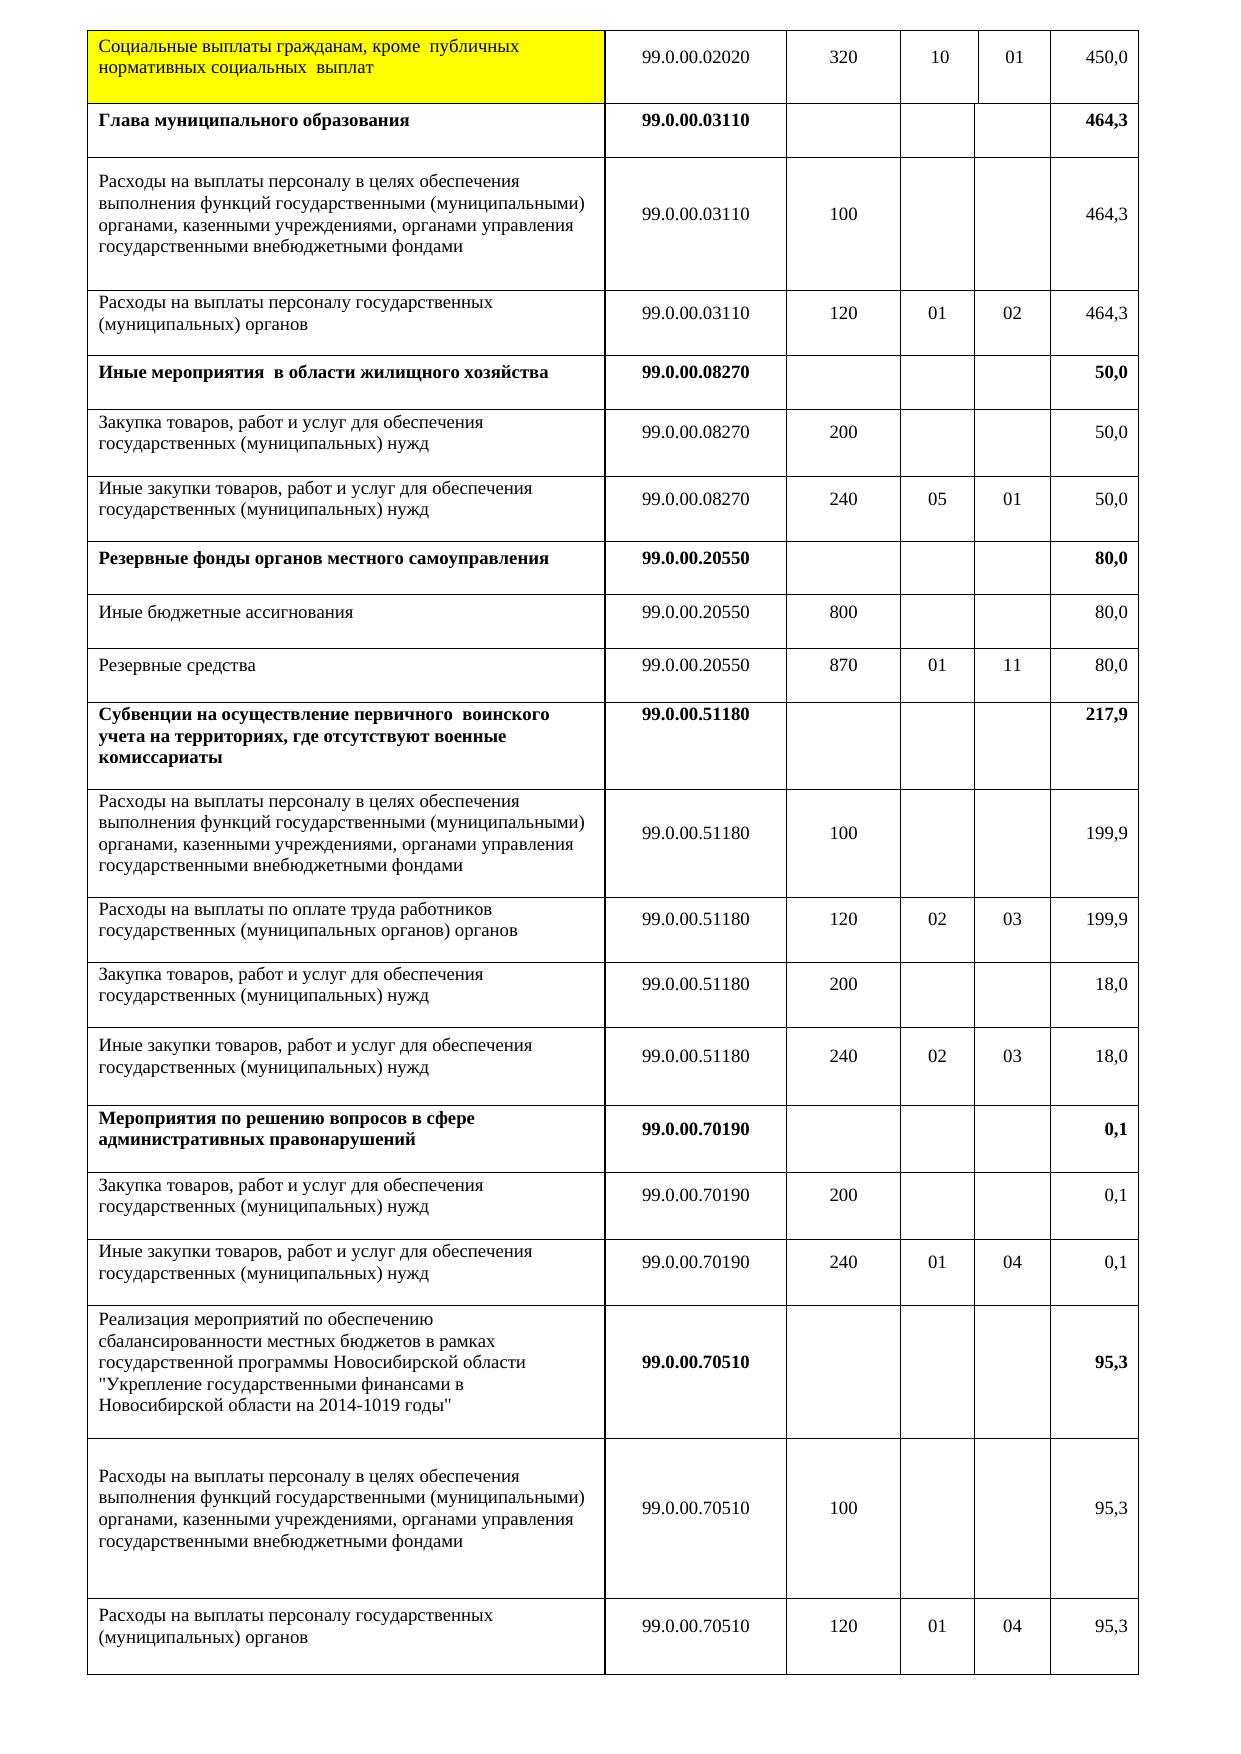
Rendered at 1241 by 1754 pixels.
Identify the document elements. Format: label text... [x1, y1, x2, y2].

table_cell 120 [787, 291, 900, 355]
table_cell [901, 1173, 974, 1238]
table_cell Расходы на выплаты персоналу в целях обеспечения выполнения функций государственными (муниципальными) органами, казенными учреждениями, органами управления государственными внебюджетными фондами [88, 790, 604, 897]
table_cell 05 [901, 477, 974, 541]
table_cell Закупка товаров, работ и услуг для обеспечения государственных (муниципальных) нужд [88, 410, 604, 476]
table_cell 99.0.00.08270 [606, 356, 786, 409]
table_cell [787, 356, 900, 409]
table_cell 04 [975, 1240, 1050, 1305]
table_cell [787, 703, 900, 788]
table_cell 199,9 [1051, 790, 1138, 897]
table_cell 80,0 [1051, 542, 1138, 594]
table_cell [787, 104, 900, 157]
table_cell [901, 790, 974, 897]
table_cell [975, 963, 1050, 1027]
table_cell [901, 703, 974, 788]
table_cell 99.0.00.03110 [606, 158, 786, 290]
table_cell 320 [787, 31, 900, 103]
table_cell 01 [975, 477, 1050, 541]
table_cell [975, 158, 1050, 290]
table_cell 50,0 [1051, 410, 1138, 476]
table_cell [787, 542, 900, 594]
table_cell [975, 410, 1050, 476]
table_cell Расходы на выплаты персоналу в целях обеспечения выполнения функций государственными (муниципальными) органами, казенными учреждениями, органами управления государственными внебюджетными фондами [88, 158, 604, 290]
table_cell 99.0.00.70190 [606, 1173, 786, 1238]
table_cell 99.0.00.08270 [606, 477, 786, 541]
table_cell 99.0.00.08270 [606, 410, 786, 476]
table_cell [901, 1306, 974, 1438]
table_cell [975, 703, 1050, 788]
table_cell 01 [901, 1599, 974, 1674]
table_cell 04 [975, 1599, 1050, 1674]
table_cell Расходы на выплаты персоналу в целях обеспечения выполнения функций государственными (муниципальными) органами, казенными учреждениями, органами управления государственными внебюджетными фондами [88, 1439, 604, 1597]
table_cell [901, 410, 974, 476]
table_cell [901, 1106, 974, 1172]
table_cell Расходы на выплаты персоналу государственных (муниципальных) органов [88, 1599, 604, 1674]
table_cell [975, 1439, 1050, 1597]
table_cell Иные мероприятия в области жилищного хозяйства [88, 356, 604, 409]
table_cell 240 [787, 1240, 900, 1305]
table_cell 200 [787, 1173, 900, 1238]
table_cell 99.0.00.70190 [606, 1106, 786, 1172]
table_cell 464,3 [1051, 104, 1138, 157]
table_cell [787, 1306, 900, 1438]
table_cell 100 [787, 158, 900, 290]
table_cell [975, 595, 1050, 648]
table_cell [975, 1173, 1050, 1238]
table_cell 99.0.00.51180 [606, 1028, 786, 1105]
table_cell [901, 104, 974, 157]
table_cell Иные бюджетные ассигнования [88, 595, 604, 648]
table_cell 200 [787, 410, 900, 476]
table_cell [975, 1106, 1050, 1172]
table_cell 95,3 [1051, 1599, 1138, 1674]
table_cell 03 [975, 898, 1050, 962]
table_cell 0,1 [1051, 1106, 1138, 1172]
table_cell 99.0.00.51180 [606, 963, 786, 1027]
table_cell 464,3 [1051, 291, 1138, 355]
table_cell 01 [979, 31, 1050, 103]
table_cell Расходы на выплаты персоналу государственных (муниципальных) органов [88, 291, 604, 355]
table_cell 02 [975, 291, 1050, 355]
table_cell Закупка товаров, работ и услуг для обеспечения государственных (муниципальных) нужд [88, 1173, 604, 1238]
table_cell Иные закупки товаров, работ и услуг для обеспечения государственных (муниципальных) нужд [88, 1240, 604, 1305]
table_cell [975, 356, 1050, 409]
table_cell 99.0.00.03110 [606, 291, 786, 355]
table_cell [975, 542, 1050, 594]
table_cell [901, 542, 974, 594]
table_cell 99.0.00.51180 [606, 790, 786, 897]
table_cell [975, 1306, 1050, 1438]
table_cell 240 [787, 1028, 900, 1105]
table_cell Резервные фонды органов местного самоуправления [88, 542, 604, 594]
table_cell [901, 1439, 974, 1597]
table_cell Реализация мероприятий по обеспечению сбалансированности местных бюджетов в рамках государственной программы Новосибирской области "Укрепление государственными финансами в Новосибирской области на 2014-1019 годы" [88, 1306, 604, 1438]
table_cell [901, 356, 974, 409]
table_cell Глава муниципального образования [88, 104, 604, 157]
table_cell 0,1 [1051, 1173, 1138, 1238]
table_cell 01 [901, 291, 974, 355]
table_cell 80,0 [1051, 595, 1138, 648]
table_cell 99.0.00.51180 [606, 898, 786, 962]
table_cell Расходы на выплаты по оплате труда работников государственных (муниципальных органов) органов [88, 898, 604, 962]
table_cell [975, 790, 1050, 897]
table_cell 200 [787, 963, 900, 1027]
table_cell 120 [787, 898, 900, 962]
table_cell 100 [787, 790, 900, 897]
table_cell 02 [901, 1028, 974, 1105]
table_cell 80,0 [1051, 649, 1138, 702]
table_cell 50,0 [1051, 477, 1138, 541]
table_cell 11 [975, 649, 1050, 702]
table_cell 99.0.00.70190 [606, 1240, 786, 1305]
table_cell 95,3 [1051, 1306, 1138, 1438]
table_cell 99.0.00.51180 [606, 703, 786, 788]
table_cell 50,0 [1051, 356, 1138, 409]
table_cell 01 [901, 1240, 974, 1305]
table_cell 0,1 [1051, 1240, 1138, 1305]
table_cell 800 [787, 595, 900, 648]
table_cell [787, 1106, 900, 1172]
table_cell 199,9 [1051, 898, 1138, 962]
table_cell 99.0.00.20550 [606, 649, 786, 702]
table_cell 870 [787, 649, 900, 702]
table_cell Иные закупки товаров, работ и услуг для обеспечения государственных (муниципальных) нужд [88, 477, 604, 541]
table_cell 99.0.00.03110 [606, 104, 786, 157]
table_cell 217,9 [1051, 703, 1138, 788]
table_cell Закупка товаров, работ и услуг для обеспечения государственных (муниципальных) нужд [88, 963, 604, 1027]
table_cell Социальные выплаты гражданам, кроме публичных нормативных социальных выплат [88, 31, 604, 103]
table_cell 100 [787, 1439, 900, 1597]
table_cell 01 [901, 649, 974, 702]
table_cell [901, 158, 974, 290]
table_cell 99.0.00.70510 [606, 1599, 786, 1674]
table_cell 464,3 [1051, 158, 1138, 290]
table_cell Мероприятия по решению вопросов в сфере административных правонарушений [88, 1106, 604, 1172]
table_cell 99.0.00.20550 [606, 542, 786, 594]
table_cell 99.0.00.02020 [606, 31, 786, 103]
table_cell Иные закупки товаров, работ и услуг для обеспечения государственных (муниципальных) нужд [88, 1028, 604, 1105]
table_cell 450,0 [1051, 31, 1138, 103]
table_cell [975, 104, 1050, 157]
table_cell 99.0.00.70510 [606, 1306, 786, 1438]
table_cell 03 [975, 1028, 1050, 1105]
table_cell 120 [787, 1599, 900, 1674]
table_cell 10 [901, 31, 978, 103]
table_cell [901, 963, 974, 1027]
table_cell 18,0 [1051, 1028, 1138, 1105]
table_cell 99.0.00.70510 [606, 1439, 786, 1597]
table_cell 240 [787, 477, 900, 541]
table_cell 18,0 [1051, 963, 1138, 1027]
table_cell [901, 595, 974, 648]
table_cell Субвенции на осуществление первичного воинского учета на территориях, где отсутствуют военные комиссариаты [88, 703, 604, 788]
table_cell 95,3 [1051, 1439, 1138, 1597]
table_cell 02 [901, 898, 974, 962]
table_cell 99.0.00.20550 [606, 595, 786, 648]
table_cell Резервные средства [88, 649, 604, 702]
